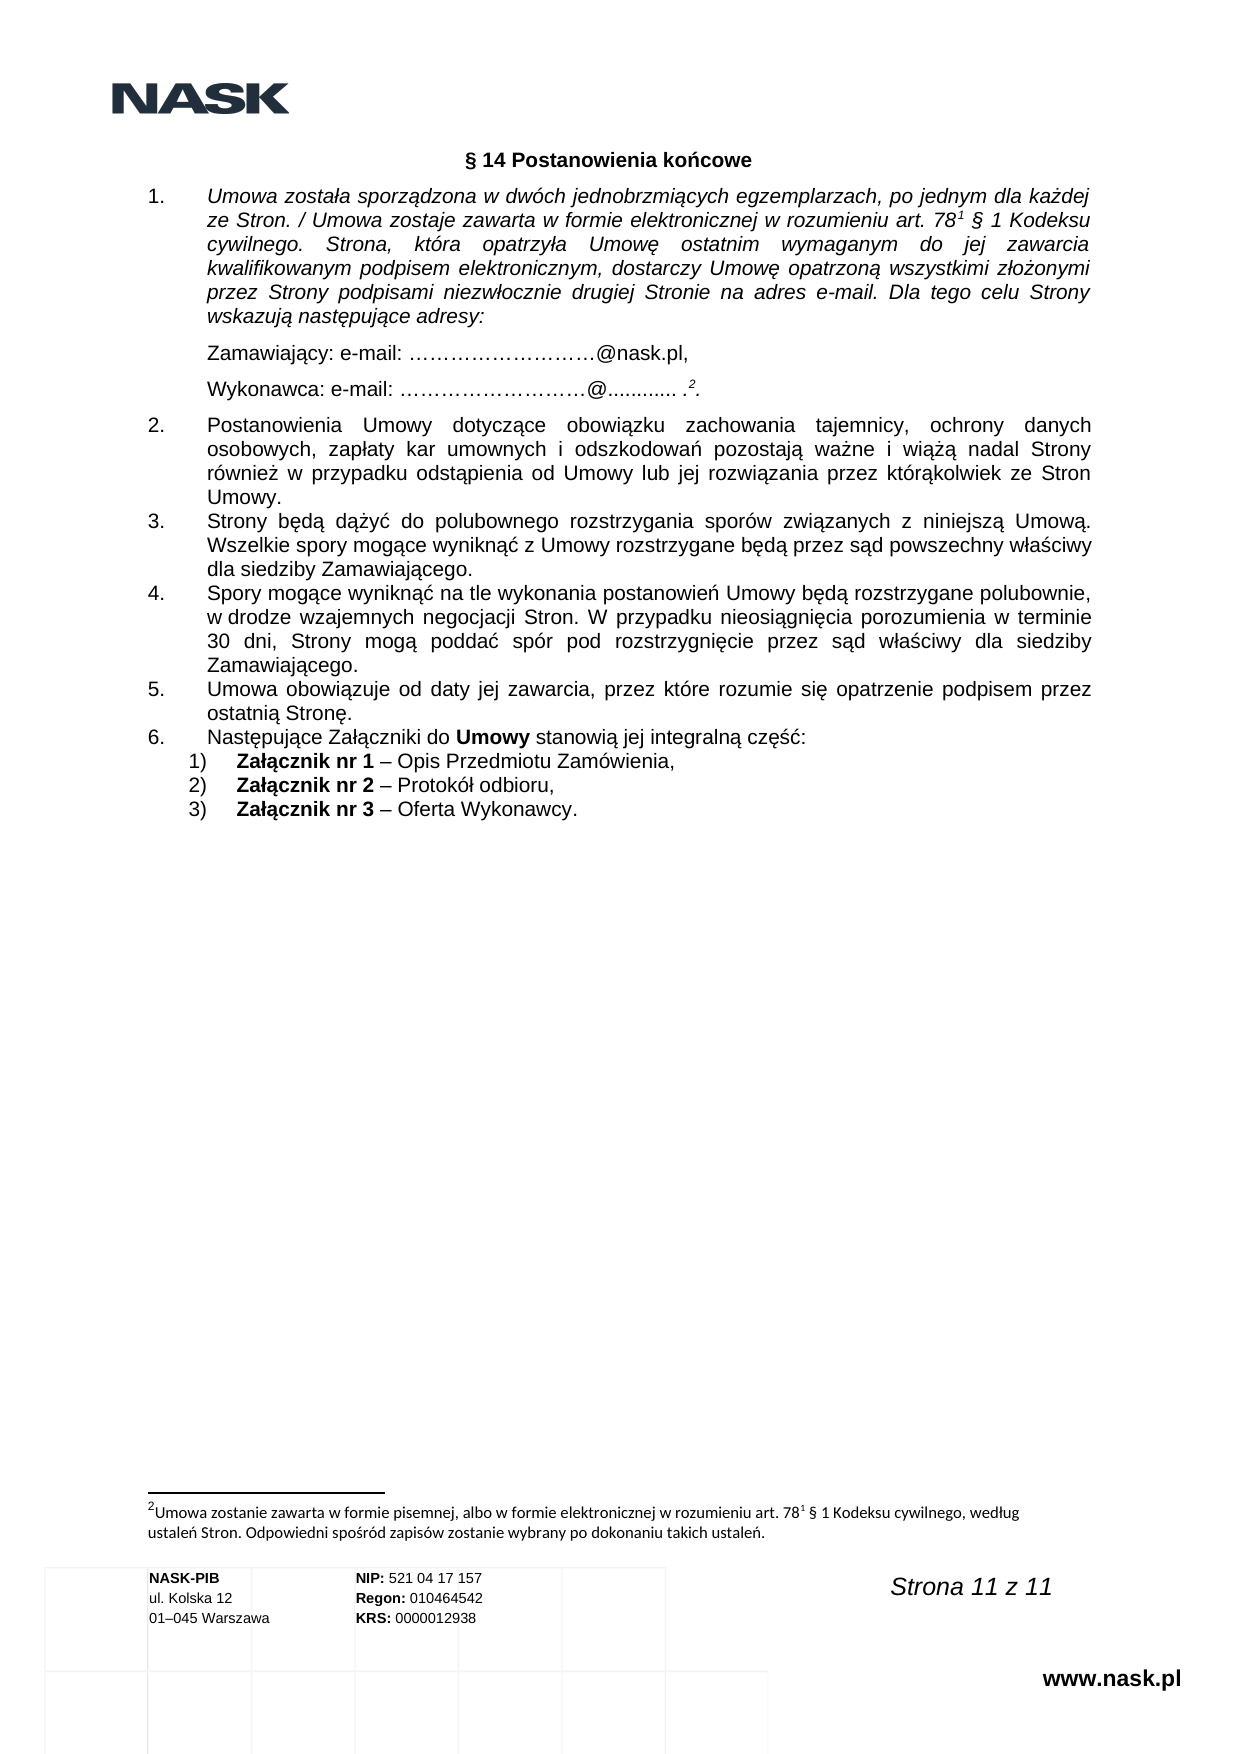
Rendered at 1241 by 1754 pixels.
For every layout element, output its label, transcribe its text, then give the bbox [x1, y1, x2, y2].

text Postanowienia końcowe [148, 148, 1092, 172]
list Zamawiający: e-mail: ………………………@nask.pl, [207, 340, 1092, 364]
list Wykonawca: e-mail: ………………………@............ .. [207, 377, 1092, 401]
list Postanowienia Umowy dotyczące obowiązku zachowania tajemnicy, ochrony danych osobowych, zapłaty kar umownych i odszkodowań pozostają ważne i wiążą nadal Strony również w przypadku odstąpienia od Umowy lub jej rozwiązania przez którąkolwiek ze Stron Umowy. [148, 413, 1092, 509]
picture [44, 1566, 769, 1754]
list Spory mogące wyniknąć na tle wykonania postanowień Umowy będą rozstrzygane polubownie, w drodze wzajemnych negocjacji Stron. W przypadku nieosiągnięcia porozumienia w terminie 30 dni, Strony mogą poddać spór pod rozstrzygnięcie przez sąd właściwy dla siedziby Zamawiającego. [148, 581, 1092, 677]
list Strony będą dążyć do polubownego rozstrzygania sporów związanych z niniejszą Umową. Wszelkie spory mogące wyniknąć z Umowy rozstrzygane będą przez sąd powszechny właściwy dla siedziby Zamawiającego. [148, 509, 1092, 581]
text Załącznik nr 1 – Opis Przedmiotu Zamówienia, [207, 749, 1092, 773]
list Następujące Załączniki do Umowy stanowią jej integralną część: [148, 725, 1092, 749]
text Załącznik nr 3 – Oferta Wykonawcy. [207, 797, 1092, 821]
text Załącznik nr 2 – Protokół odbioru, [207, 773, 1092, 797]
list Umowa została sporządzona w dwóch jednobrzmiących egzemplarzach, po jednym dla każdej ze Stron. / Umowa zostaje zawarta w formie elektronicznej w rozumieniu art. 781 § 1 Kodeksu cywilnego. Strona, która opatrzyła Umowę ostatnim wymaganym do jej zawarcia kwalifikowanym podpisem elektronicznym, dostarczy Umowę opatrzoną wszystkimi złożonymi przez Strony podpisami niezwłocznie drugiej Stronie na adres e-mail. Dla tego celu Strony wskazują następujące adresy: [148, 184, 1092, 328]
list Umowa obowiązuje od daty jej zawarcia, przez które rozumie się opatrzenie podpisem przez ostatnią Stronę. [148, 677, 1092, 725]
picture [112, 83, 290, 114]
